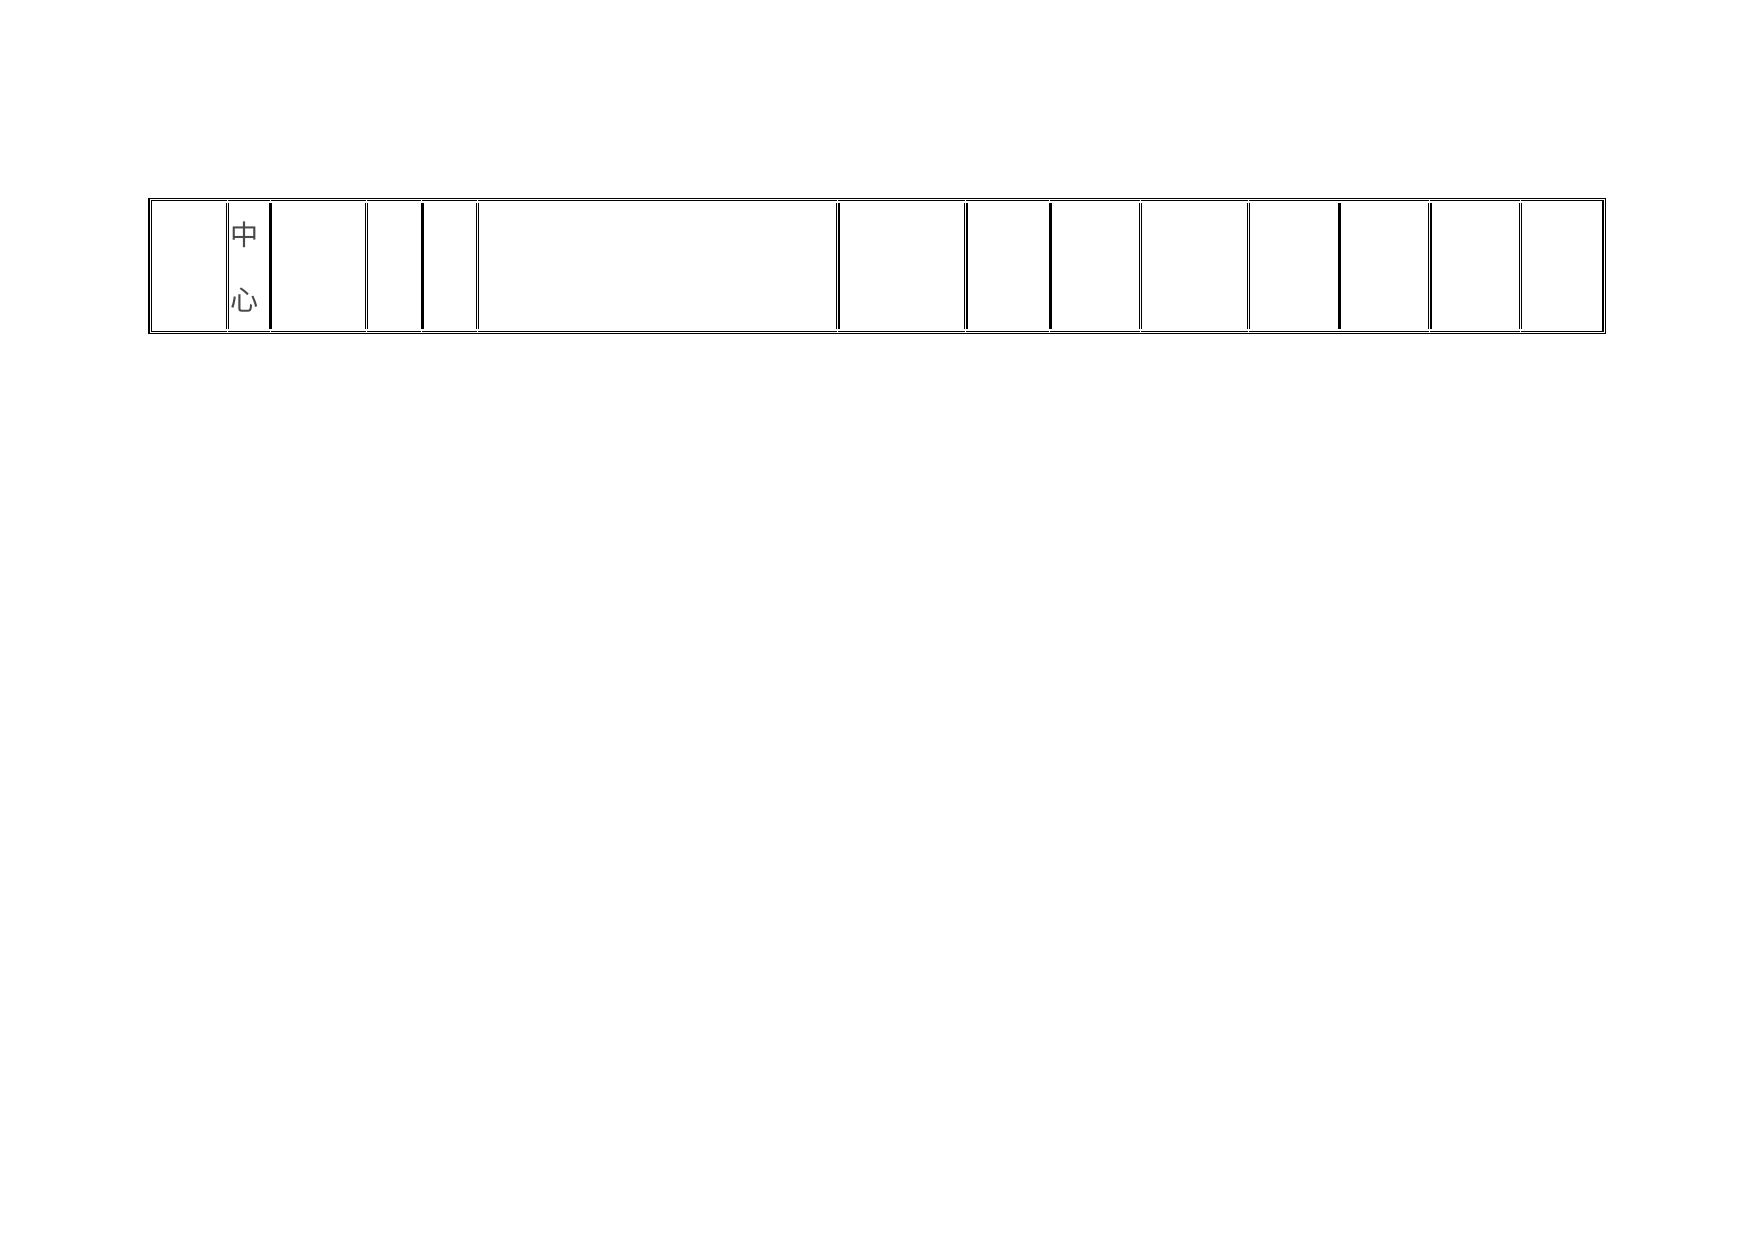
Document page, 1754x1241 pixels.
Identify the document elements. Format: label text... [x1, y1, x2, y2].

table_cell 水利专业技术人员 [270, 201, 366, 331]
table_cell 9 [152, 201, 227, 331]
table_cell 合格 [1430, 201, 1521, 331]
table_cell [1521, 201, 1602, 331]
table_cell 合格 [1339, 199, 1430, 331]
table_cell 1 [422, 201, 478, 331]
table_cell 209990501301077 [478, 199, 838, 331]
table_cell 01 [366, 199, 422, 331]
table_cell 1 [1249, 201, 1339, 331]
table_cell 郭 攀 [838, 199, 966, 331]
table_cell 龙岩市河务管理中心 [228, 201, 270, 331]
table_cell 84.6 [1050, 201, 1141, 331]
table_cell 73.3 [966, 199, 1050, 331]
table_cell 157.9 [1141, 201, 1248, 331]
